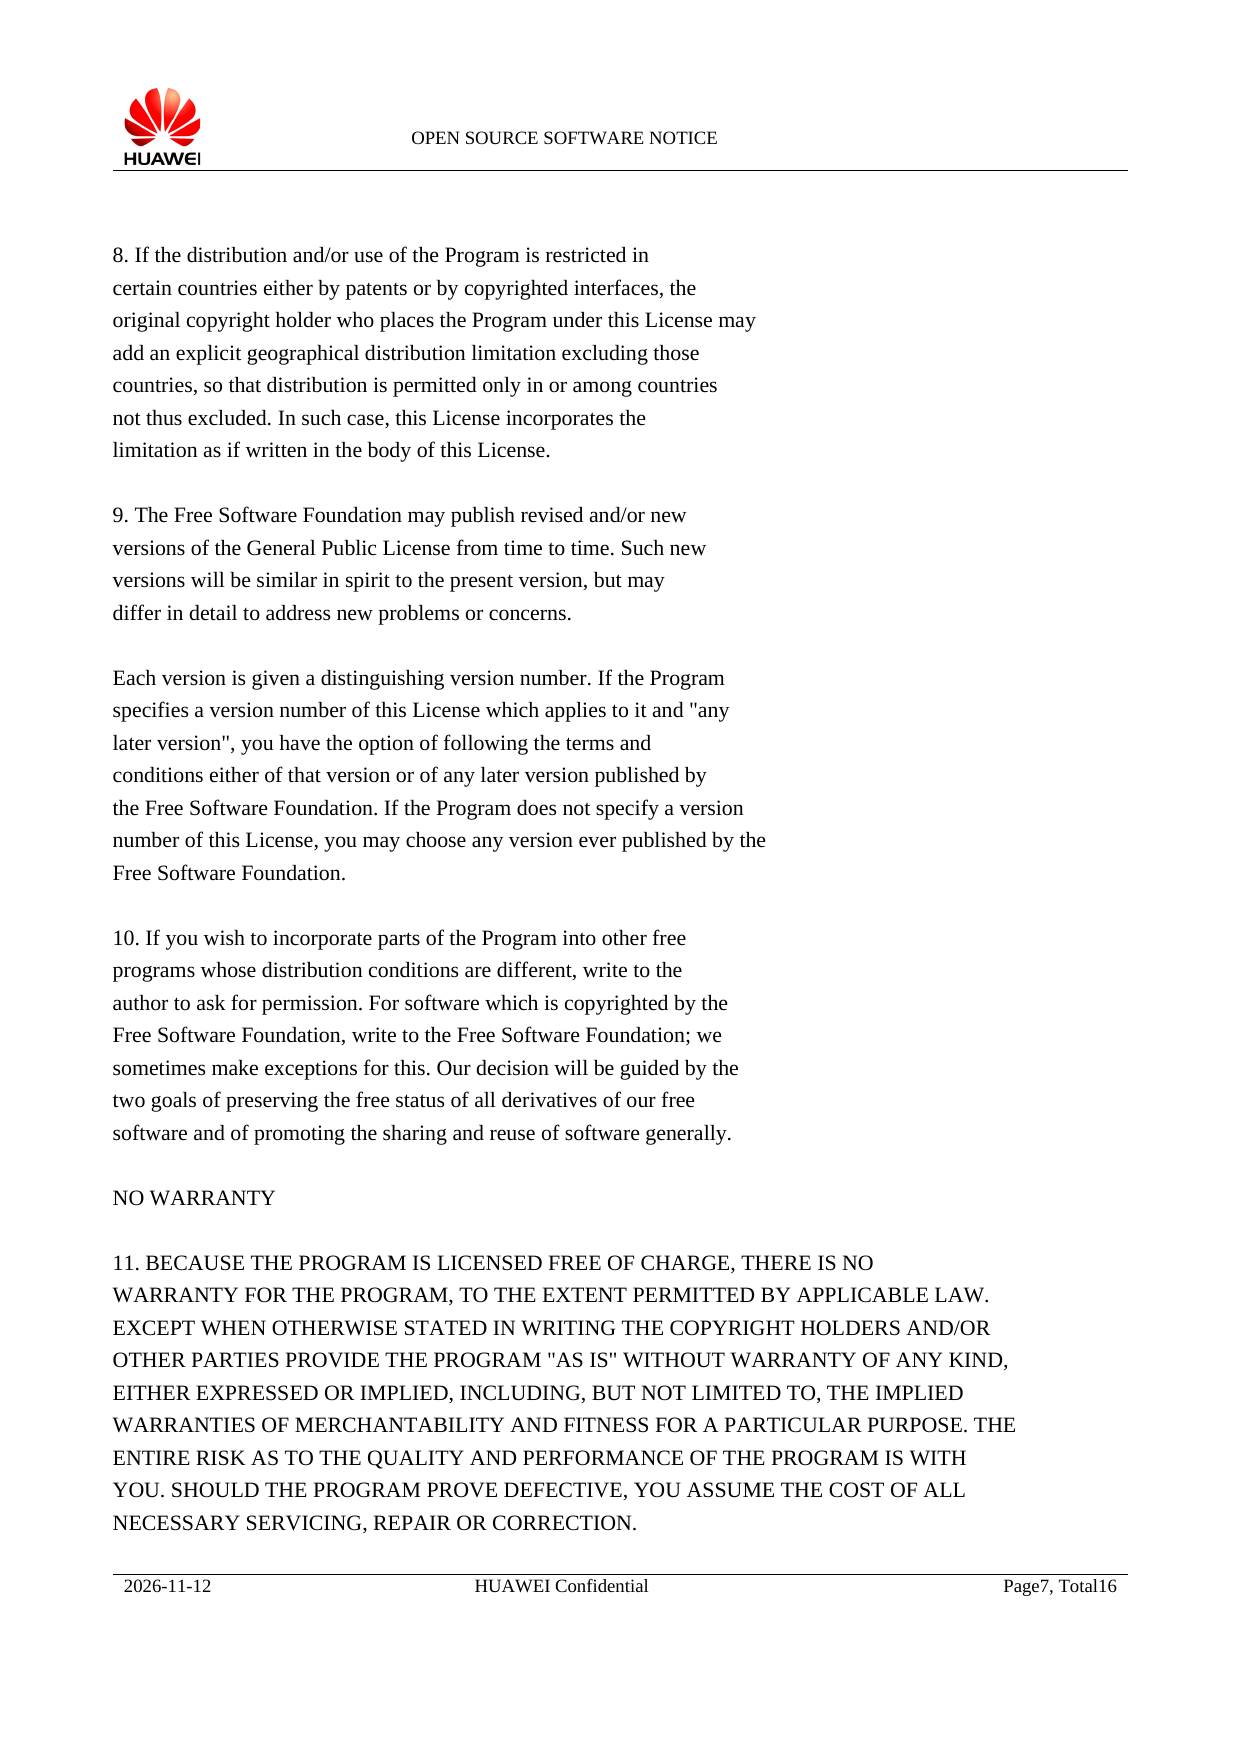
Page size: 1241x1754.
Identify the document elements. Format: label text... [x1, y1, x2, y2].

picture [124, 88, 201, 165]
